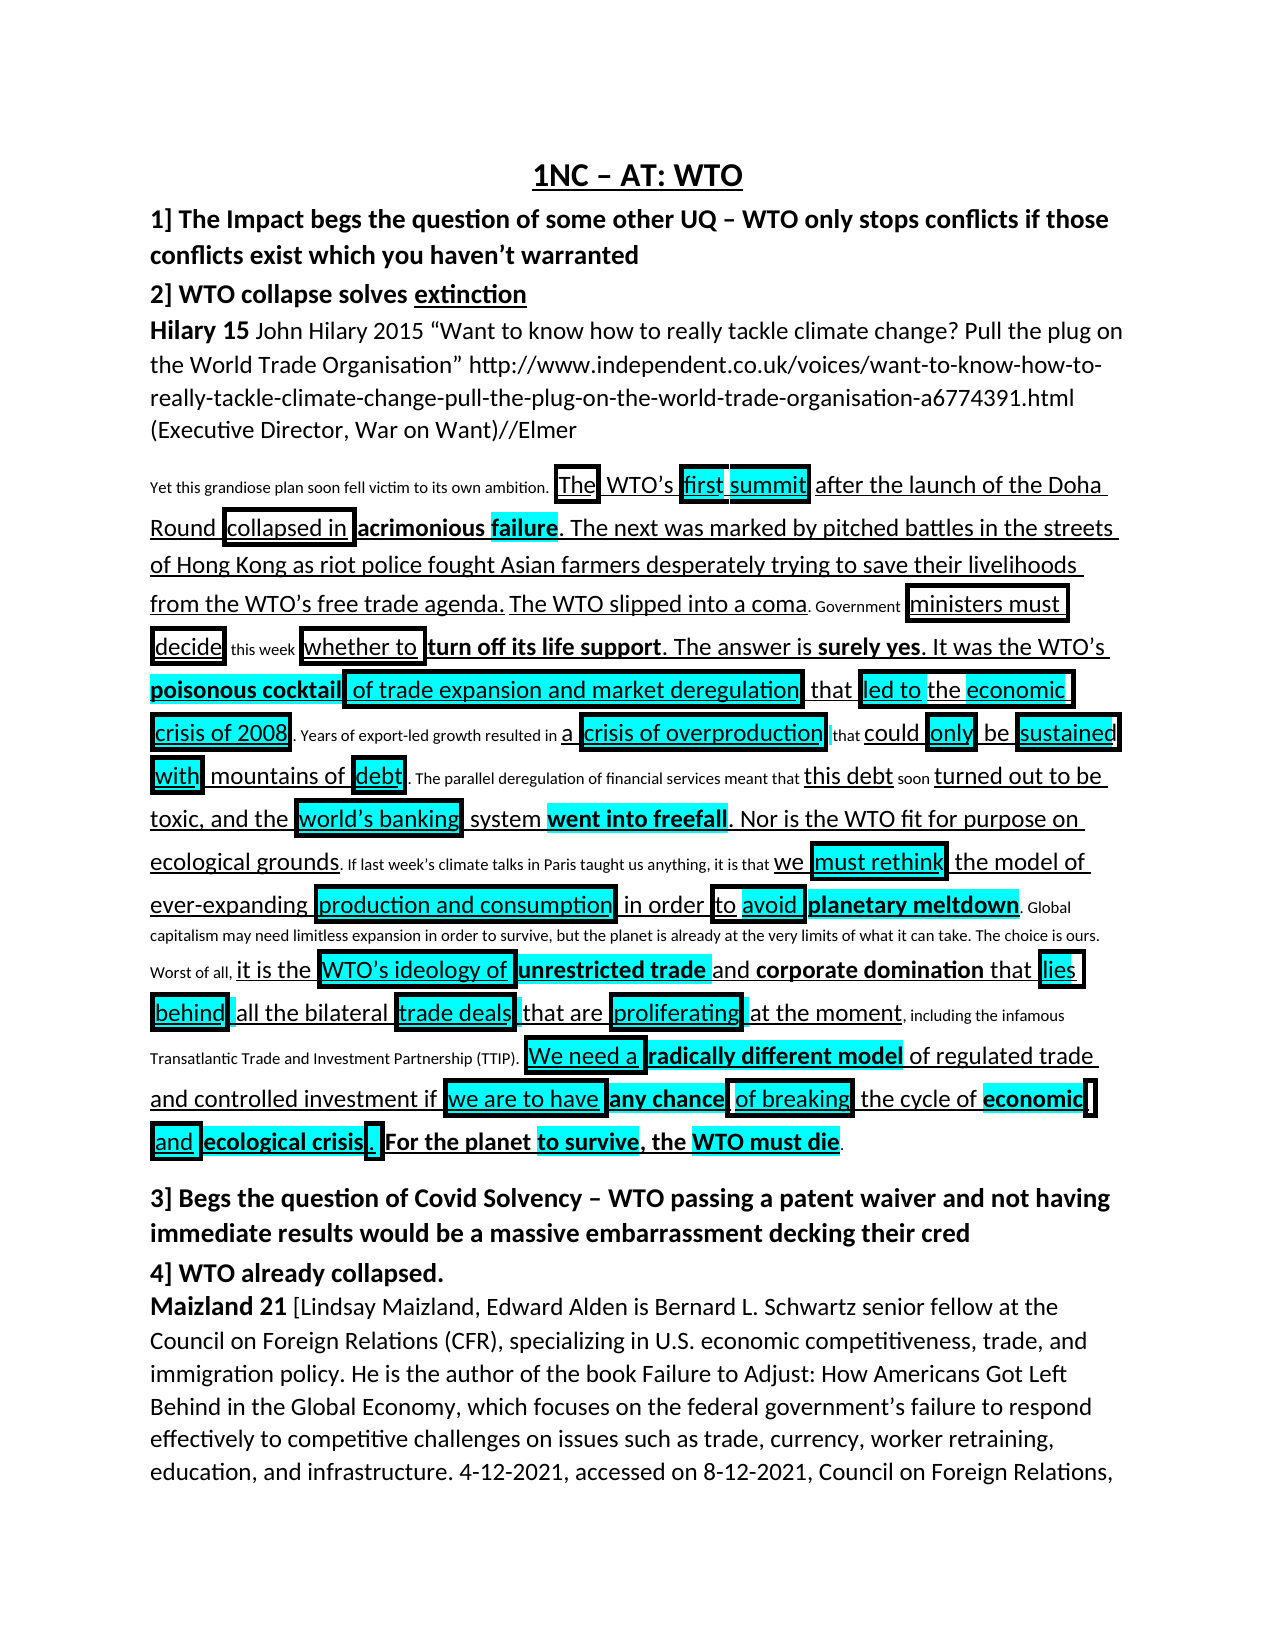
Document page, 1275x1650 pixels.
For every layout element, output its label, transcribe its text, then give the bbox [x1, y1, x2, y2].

subtitle 4] WTO already collapsed. [150, 1256, 1125, 1289]
subtitle 1NC – AT: WTO [150, 154, 1125, 195]
subtitle 1] The Impact begs the question of some other UQ – WTO only stops conflicts if those conflicts exist which you haven’t warranted [150, 202, 1125, 271]
subtitle 3] Begs the question of Covid Solvency – WTO passing a patent waiver and not having immediate results would be a massive embarrassment decking their cred [150, 1181, 1125, 1249]
subtitle 2] WTO collapse solves extinction [150, 278, 1125, 311]
text Yet this grandiose plan soon fell victim to its own ambition. The WTO’s first summit after the launch of the Doha Round collapsed in acrimonious failure. The next was marked by pitched battles in the streets of Hong Kong as riot police fought Asian farmers desperately trying to save their livelihoods from the WTO’s free trade agenda. The WTO slipped into a coma. Government ministers must decide this week whether to turn off its life support. The answer is surely yes. It was the WTO’s poisonous cocktail of trade expansion and market deregulation that led to the economic crisis of 2008. Years of export-led growth resulted in a crisis of overproduction that could only be sustained with mountains of debt. The parallel deregulation of financial services meant that this debt soon turned out to be toxic, and the world’s banking system went into freefall. Nor is the WTO fit for purpose on ecological grounds. If last week’s climate talks in Paris taught us anything, it is that we must rethink the model of ever-expanding production and consumption in order to avoid planetary meltdown. Global capitalism may need limitless expansion in order to survive, but the planet is already at the very limits of what it can take. The choice is ours. Worst of all, it is the WTO’s ideology of unrestricted trade and corporate domination that lies behind all the bilateral trade deals that are proliferating at the moment, including the infamous Transatlantic Trade and Investment Partnership (TTIP). We need a radically different model of regulated trade and controlled investment if we are to have any chance of breaking the cycle of economic and ecological crisis. For the planet to survive, the WTO must die. [150, 464, 1125, 1161]
text Hilary 15 John Hilary 2015 “Want to know how to really tackle climate change? Pull the plug on the World Trade Organisation” http://www.independent.co.uk/voices/want-to-know-how-to-really-tackle-climate-change-pull-the-plug-on-the-world-trade-organisation-a6774391.html (Executive Director, War on Want)//Elmer [150, 313, 1125, 445]
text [150, 1289, 1125, 1487]
